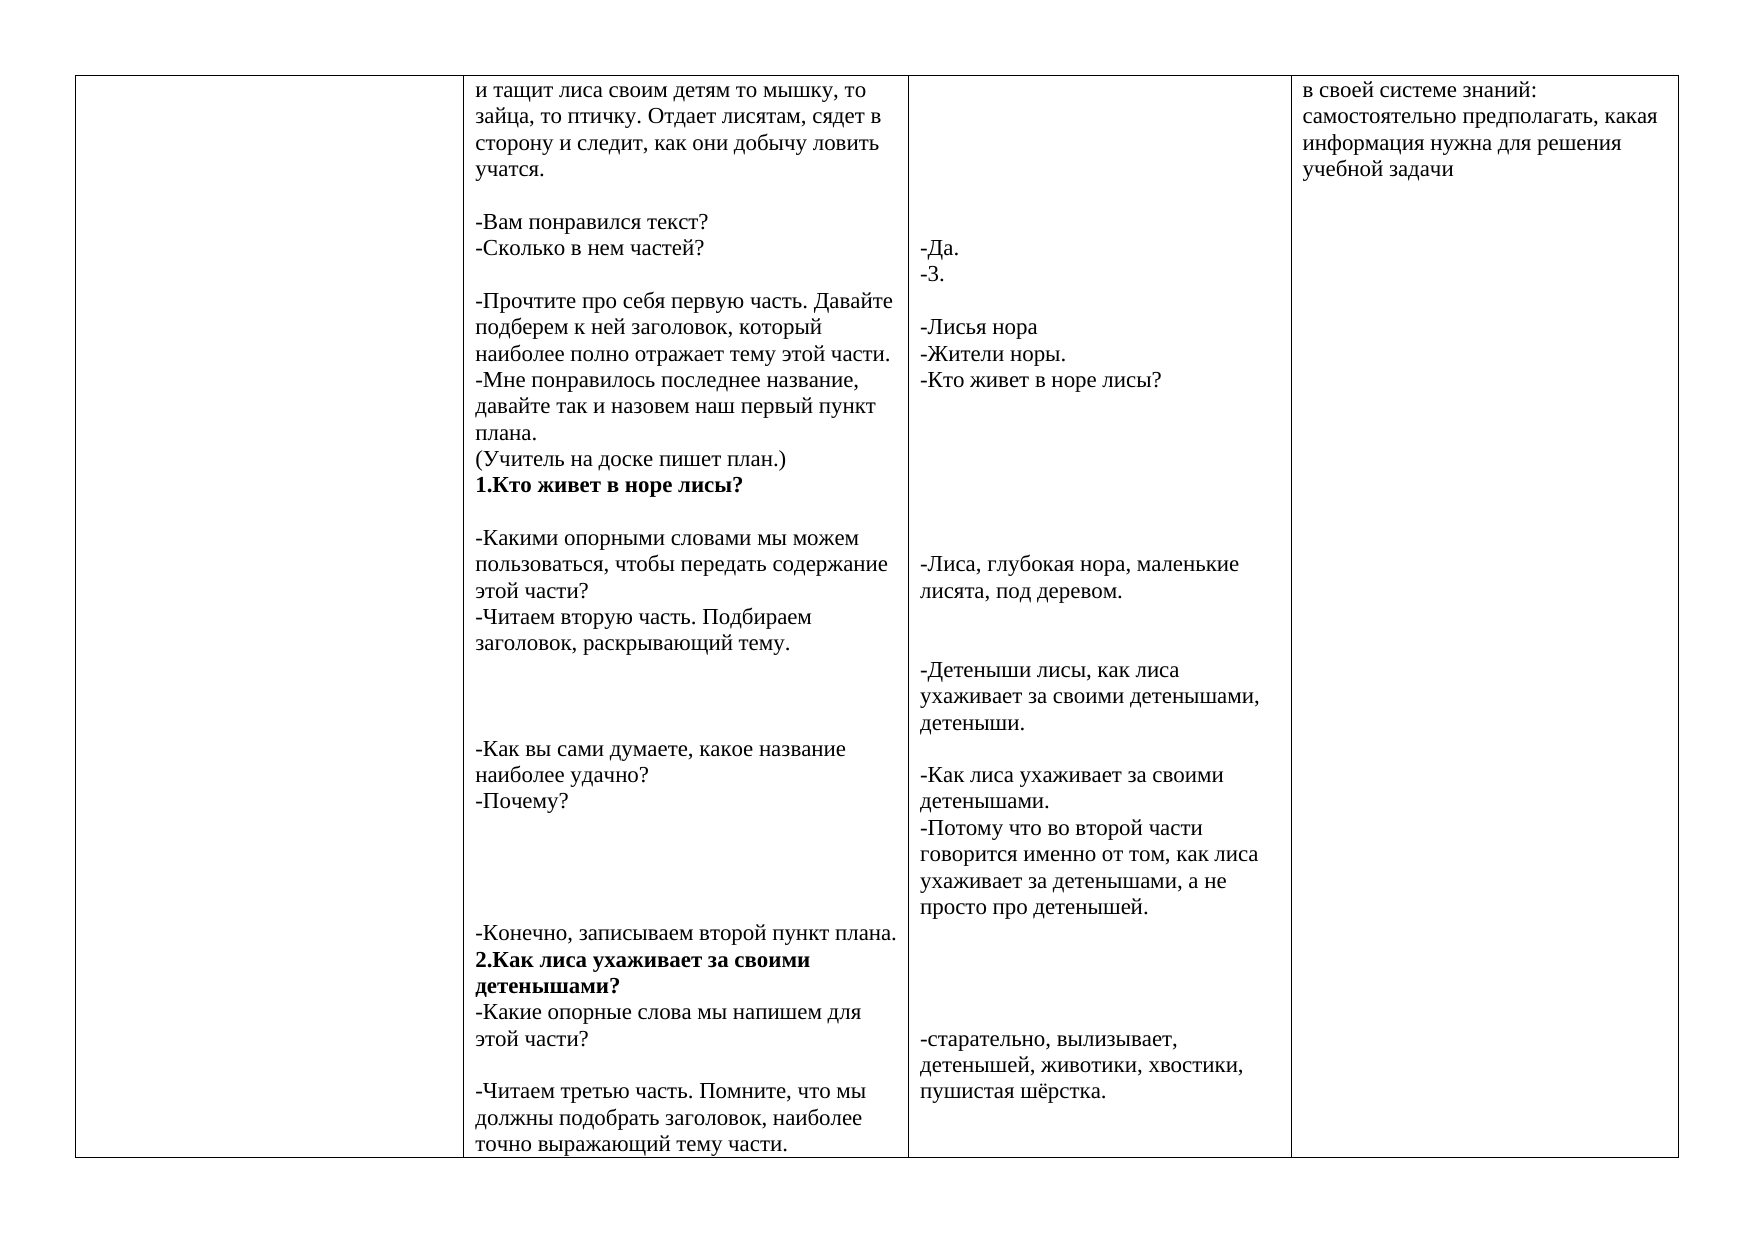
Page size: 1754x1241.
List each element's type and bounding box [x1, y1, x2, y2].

table_cell [76, 76, 463, 1157]
table_cell [464, 76, 908, 1157]
table_cell [1292, 76, 1678, 1157]
table_cell [909, 76, 1291, 1157]
